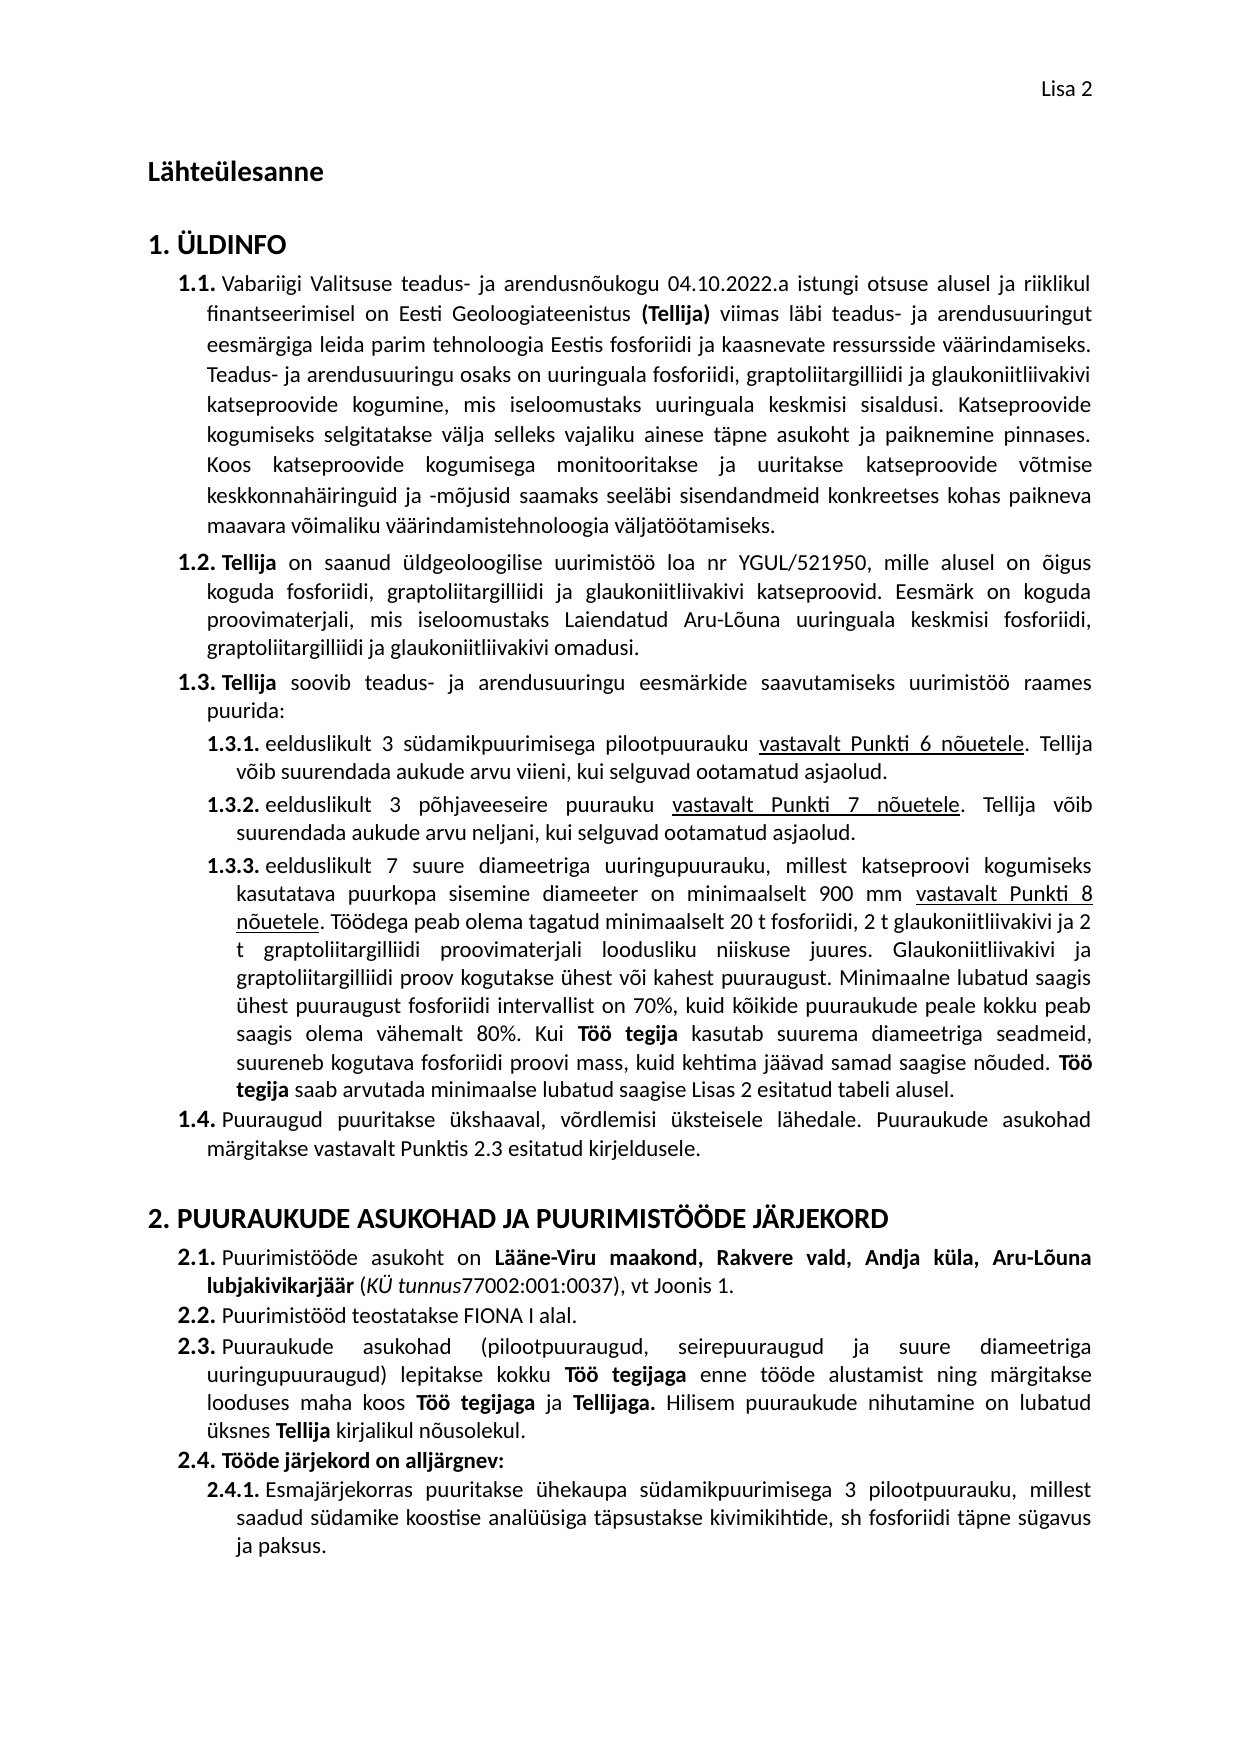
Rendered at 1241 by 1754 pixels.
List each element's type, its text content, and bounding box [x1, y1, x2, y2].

list eelduslikult 7 suure diameetriga uuringupuurauku, millest katseproovi kogumiseks kasutatava puurkopa sisemine diameeter on minimaalselt 900 mm vastavalt Punkti 8 nõuetele. Töödega peab olema tagatud minimaalselt 20 t fosforiidi, 2 t glaukoniitliivakivi ja 2 t graptoliitargilliidi proovimaterjali loodusliku niiskuse juures. Glaukoniitliivakivi ja graptoliitargilliidi proov kogutakse ühest või kahest puuraugust. Minimaalne lubatud saagis ühest puuraugust fosforiidi intervallist on 70%, kuid kõikide puuraukude peale kokku peab saagis olema vähemalt 80%. Kui Töö tegija kasutab suurema diameetriga seadmeid, suureneb kogutava fosforiidi proovi mass, kuid kehtima jäävad samad saagise nõuded. Töö tegija saab arvutada minimaalse lubatud saagise Lisas 2 esitatud tabeli alusel. [207, 851, 1093, 1104]
list Esmajärjekorras puuritakse ühekaupa südamikpuurimisega 3 pilootpuurauku, millest saadud südamike koostise analüüsiga täpsustakse kivimikihtide, sh fosforiidi täpne sügavus ja paksus. [207, 1475, 1093, 1559]
list PUURAUKUDE ASUKOHAD JA PUURIMISTÖÖDE JÄRJEKORD [148, 1200, 1093, 1236]
list Puuraugud puuritakse ükshaaval, võrdlemisi üksteisele lähedale. Puuraukude asukohad märgitakse vastavalt Punktis 2.3 esitatud kirjeldusele. [177, 1104, 1093, 1162]
list Puuraukude asukohad (pilootpuuraugud, seirepuuraugud ja suure diameetriga uuringupuuraugud) lepitakse kokku Töö tegijaga enne tööde alustamist ning märgitakse looduses maha koos Töö tegijaga ja Tellijaga. Hilisem puuraukude nihutamine on lubatud üksnes Tellija kirjalikul nõusolekul. [177, 1330, 1093, 1444]
list Puurimistööde asukoht on Lääne-Viru maakond, Rakvere vald, Andja küla, Aru-Lõuna lubjakivikarjäär (KÜ tunnus77002:001:0037), vt Joonis 1. [177, 1241, 1093, 1299]
list Puurimistööd teostatakse FIONA I alal. [177, 1299, 1093, 1330]
text Lähteülesanne [148, 153, 1093, 188]
list eelduslikult 3 südamikpuurimisega pilootpuurauku vastavalt Punkti 6 nõuetele. Tellija võib suurendada aukude arvu viieni, kui selguvad ootamatud asjaolud. [207, 729, 1093, 785]
list Tellija soovib teadus- ja arendusuuringu eesmärkide saavutamiseks uurimistöö raames puurida: [177, 666, 1093, 724]
list Tellija on saanud üldgeoloogilise uurimistöö loa nr YGUL/521950, mille alusel on õigus koguda fosforiidi, graptoliitargilliidi ja glaukoniitliivakivi katseproovid. Eesmärk on koguda proovimaterjali, mis iseloomustaks Laiendatud Aru-Lõuna uuringuala keskmisi fosforiidi, graptoliitargilliidi ja glaukoniitliivakivi omadusi. [177, 546, 1093, 661]
list Tööde järjekord on alljärgnev: [177, 1444, 1093, 1475]
list Vabariigi Valitsuse teadus- ja arendusnõukogu 04.10.2022.a istungi otsuse alusel ja riiklikul finantseerimisel on Eesti Geoloogiateenistus (Tellija) viimas läbi teadus- ja arendusuuringut eesmärgiga leida parim tehnoloogia Eestis fosforiidi ja kaasnevate ressursside väärindamiseks. Teadus- ja arendusuuringu osaks on uuringuala fosforiidi, graptoliitargilliidi ja glaukoniitliivakivi katseproovide kogumine, mis iseloomustaks uuringuala keskmisi sisaldusi. Katseproovide kogumiseks selgitatakse välja selleks vajaliku ainese täpne asukoht ja paiknemine pinnases. Koos katseproovide kogumisega monitooritakse ja uuritakse katseproovide võtmise keskkonnahäiringuid ja -mõjusid saamaks seeläbi sisendandmeid konkreetses kohas paikneva maavara võimaliku väärindamistehnoloogia väljatöötamiseks. [177, 267, 1093, 539]
list ÜLDINFO [148, 226, 1093, 262]
list eelduslikult 3 põhjaveeseire puurauku vastavalt Punkti 7 nõuetele. Tellija võib suurendada aukude arvu neljani, kui selguvad ootamatud asjaolud. [207, 790, 1093, 846]
